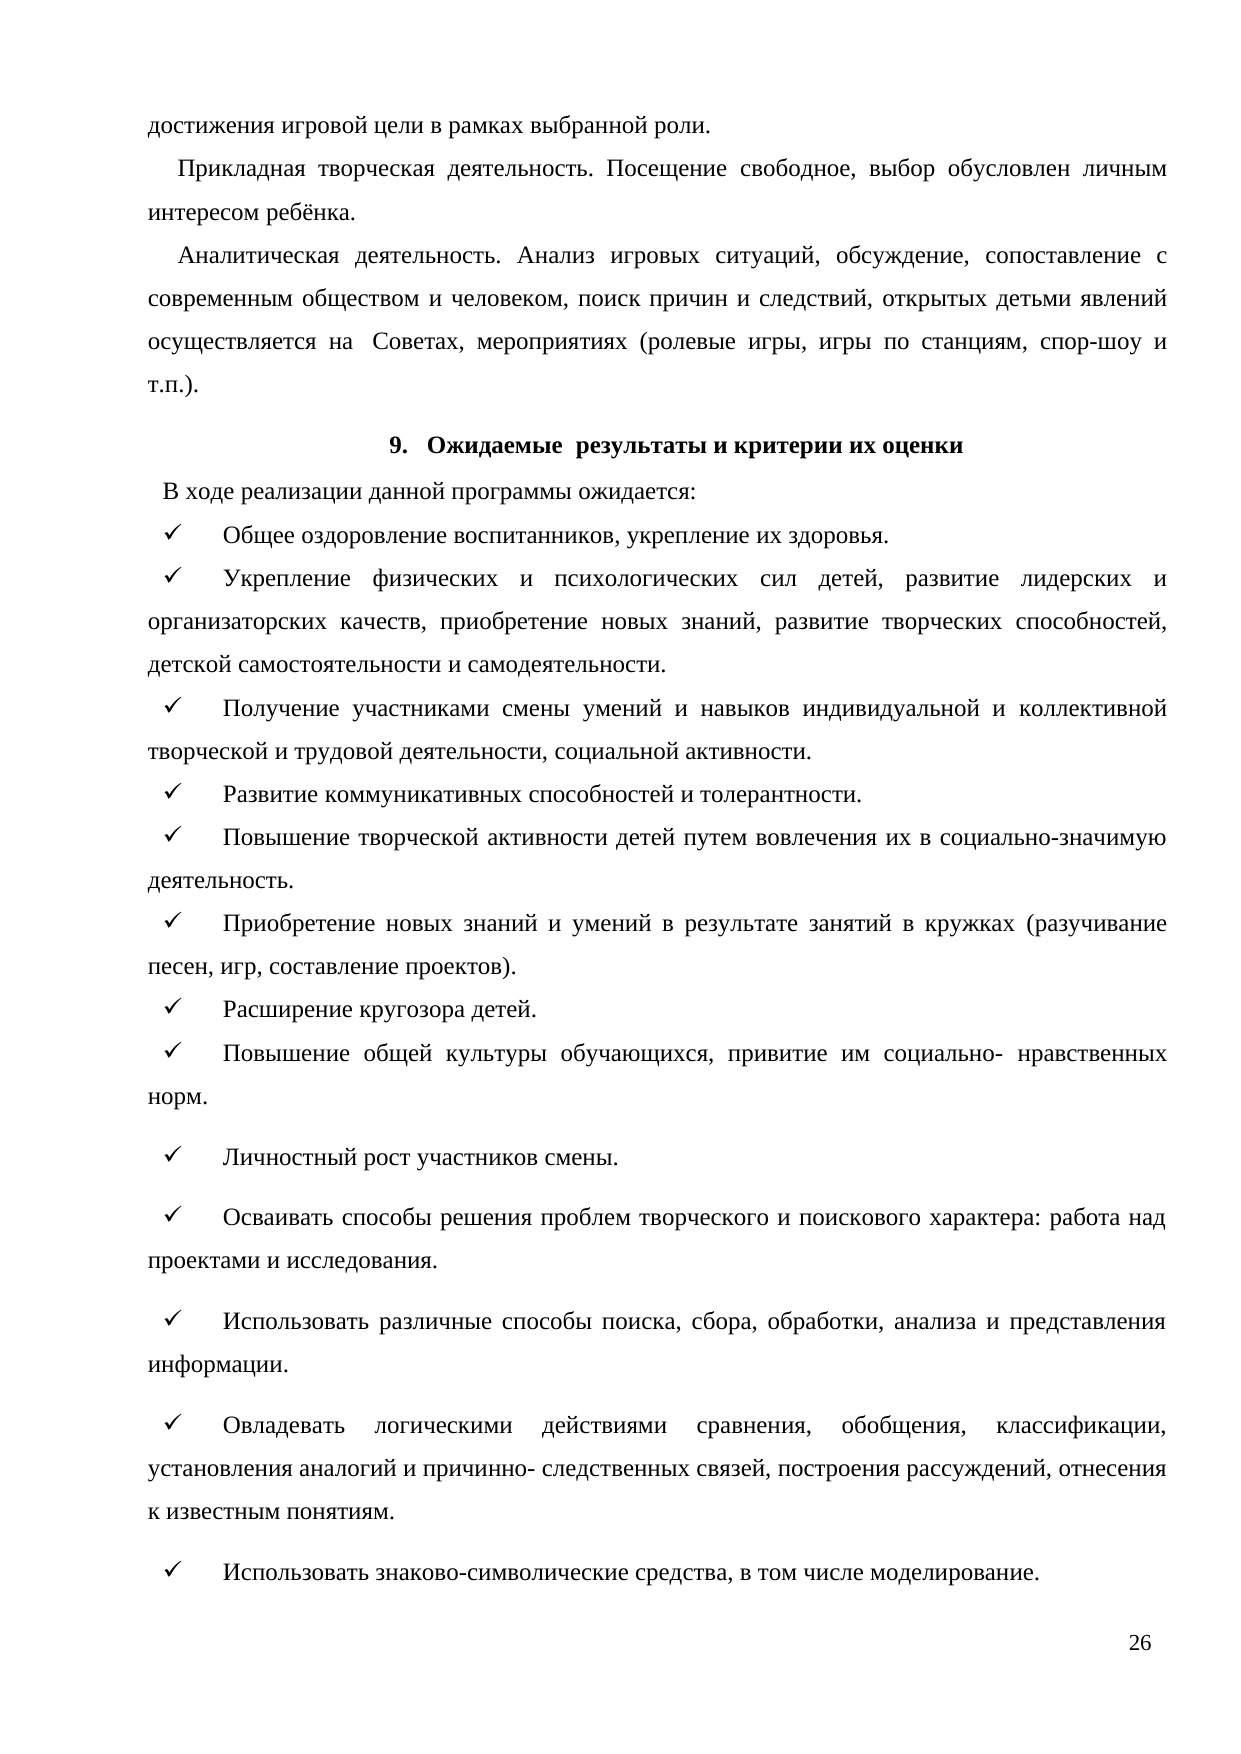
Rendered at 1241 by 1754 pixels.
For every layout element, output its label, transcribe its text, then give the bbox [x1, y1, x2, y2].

text В ходе реализации данной программы ожидается: [148, 476, 1167, 505]
list Осваивать способы решения проблем творческого и поискового характера: работа над проектами и исследования. [148, 1202, 1167, 1274]
list Развитие коммуникативных способностей и толерантности. [148, 779, 1167, 808]
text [148, 110, 1167, 139]
list Приобретение новых знаний и умений в результате занятий в кружках (разучивание песен, игр, составление проектов). [148, 908, 1167, 980]
list Укрепление физических и психологических сил детей, развитие лидерских и организаторских качеств, приобретение новых знаний, развитие творческих способностей, детской самостоятельности и самодеятельности. [148, 563, 1167, 678]
list Использовать знаково-символические средства, в том числе моделирование. [148, 1557, 1167, 1586]
list Личностный рост участников смены. [148, 1142, 1167, 1170]
list Овладевать логическими действиями сравнения, обобщения, классификации, установления аналогий и причинно- следственных связей, построения рассуждений, отнесения к известным понятиям. [148, 1410, 1167, 1525]
list Использовать различные способы поиска, сбора, обработки, анализа и представления информации. [148, 1306, 1167, 1378]
text Прикладная творческая деятельность. Посещение свободное, выбор обусловлен личным интересом ребёнка. [148, 153, 1167, 225]
list Повышение творческой активности детей путем вовлечения их в социально-значимую деятельность. [148, 822, 1167, 894]
list Ожидаемые результаты и критерии их оценки [185, 430, 1167, 459]
text Аналитическая деятельность. Анализ игровых ситуаций, обсуждение, сопоставление с современным обществом и человеком, поиск причин и следствий, открытых детьми явлений осуществляется на Советах, мероприятиях (ролевые игры, игры по станциям, спор-шоу и т.п.). [148, 240, 1167, 398]
list Расширение кругозора детей. [148, 994, 1167, 1023]
list Получение участниками смены умений и навыков индивидуальной и коллективной творческой и трудовой деятельности, социальной активности. [148, 693, 1167, 764]
list Общее оздоровление воспитанников, укрепление их здоровья. [148, 520, 1167, 549]
list Повышение общей культуры обучающихся, привитие им социально- нравственных норм. [148, 1038, 1167, 1109]
